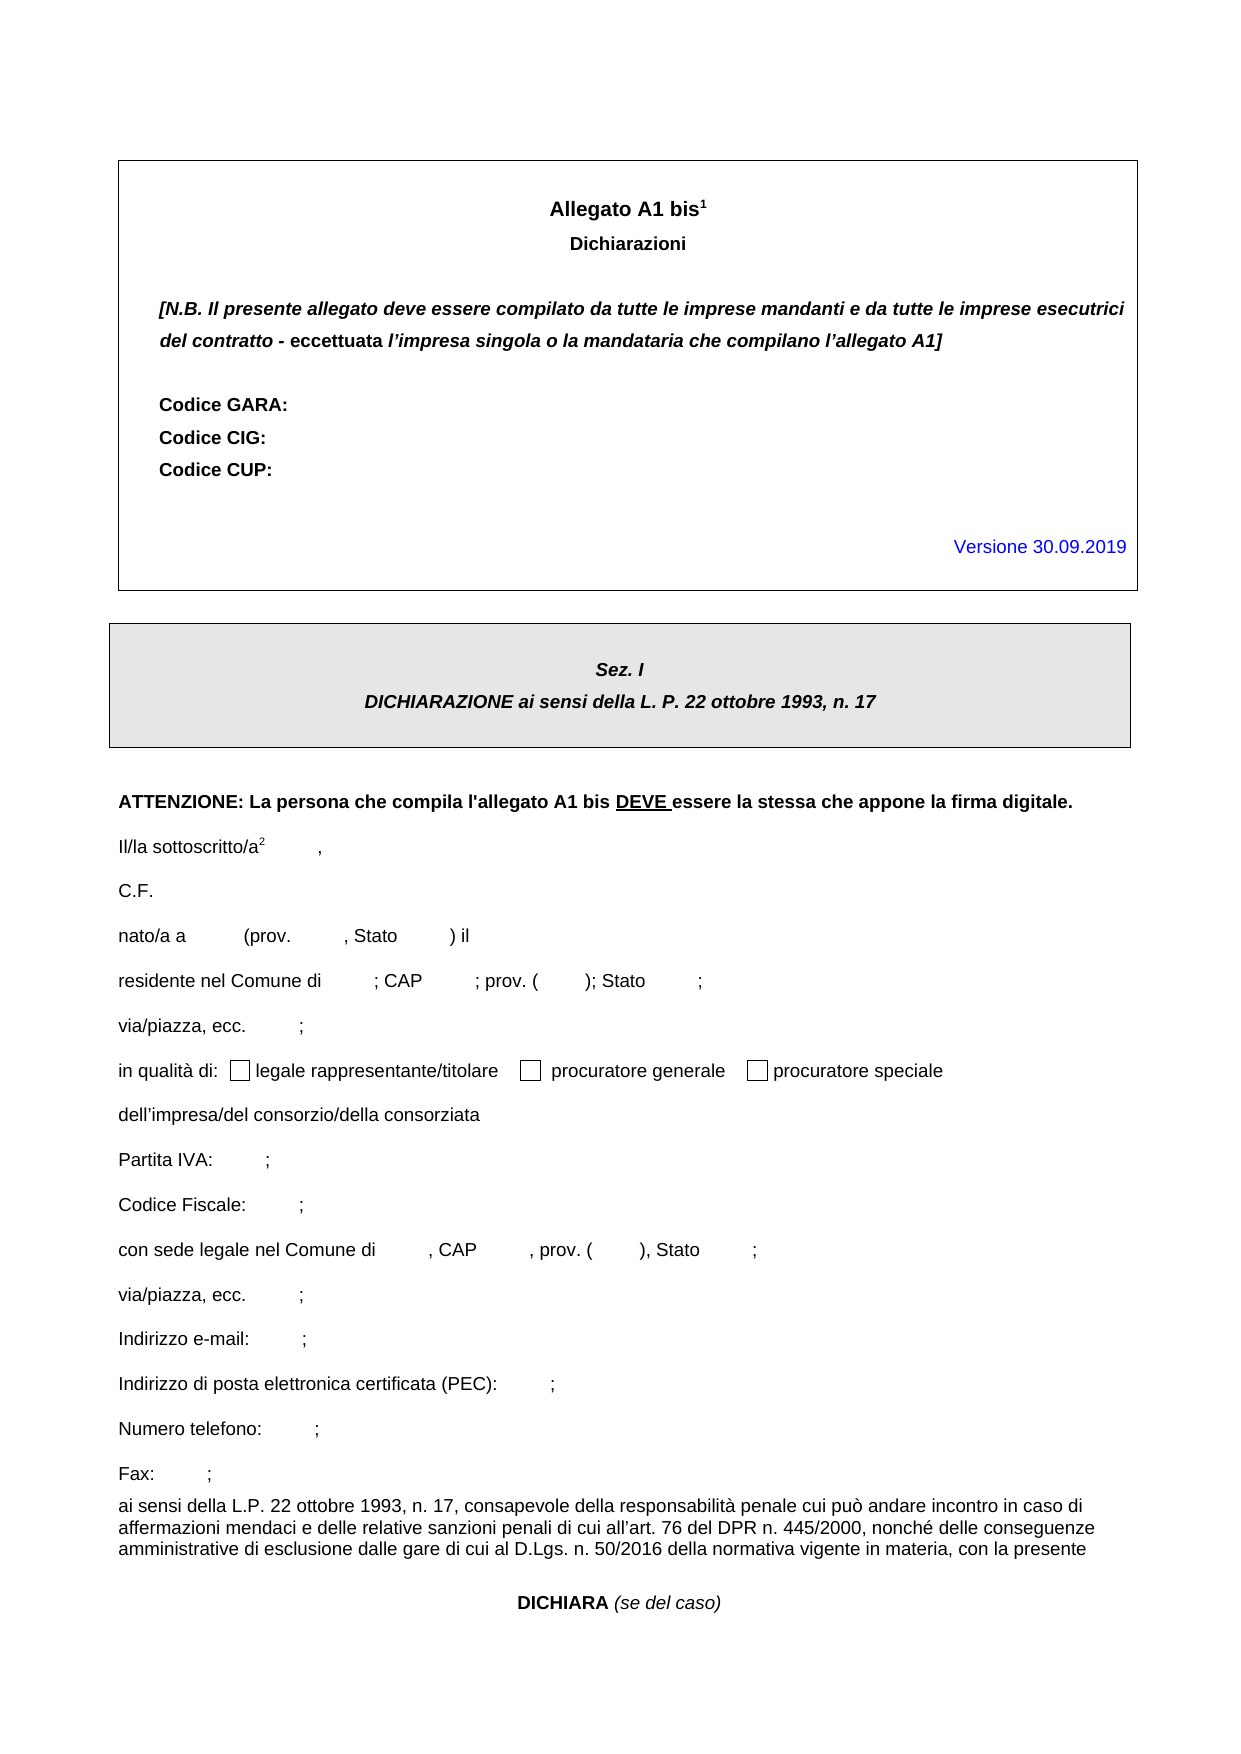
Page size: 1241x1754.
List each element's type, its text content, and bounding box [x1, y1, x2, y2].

text con sede legale nel Comune di , , prov. ( ), Stato ; [118, 1239, 1122, 1260]
text Fax: ; [118, 1463, 1122, 1484]
text DICHIARAZIONE ai sensi della L. P. 22 ottobre 1993, n. 17 [110, 688, 1130, 712]
text DICHIARA (se del caso) [118, 1592, 1122, 1613]
text C.F. [118, 880, 1122, 902]
text residente nel Comune di ; ; prov. ( ); Stato ; [118, 970, 1122, 991]
text Il/la sottoscritto/a , [118, 836, 1122, 857]
text in qualità di: legale rappresentante/titolare procuratore generale procuratore speciale [118, 1059, 1122, 1081]
text Codice Fiscale: ; [118, 1194, 1122, 1215]
text ATTENZIONE: La persona che compila l'allegato A1 bis DEVE essere la stessa che appone la firma digitale. [118, 791, 1122, 812]
text via/piazza, ecc. ; [118, 1283, 1122, 1305]
text Indirizzo e-mail: ; [118, 1328, 1122, 1350]
text Sez. I [110, 655, 1130, 680]
text dell’impresa/del consorzio/della consorziata [118, 1104, 1122, 1126]
table_header Allegato A1 bis Dichiarazioni [N.B. Il presente allegato deve essere compilato da tutte le imprese mandanti e da tutte le imprese esecutrici del contratto - eccettuata l’impresa singola o la mandataria che compilano l’allegato A1] Codice GARA: Codice CIG: Codice CUP: Versione 30.09.2019 [119, 161, 1137, 590]
text ai sensi della L.P. 22 ottobre 1993, n. 17, consapevole della responsabilità penale cui può andare incontro in caso di affermazioni mendaci e delle relative sanzioni penali di cui all’art. 76 del DPR n. 445/2000, nonché delle conseguenze amministrative di esclusione dalle gare di cui al D.Lgs. n. 50/2016 della normativa vigente in materia, con la presente [118, 1495, 1122, 1559]
text Numero telefono: ; [118, 1418, 1122, 1439]
text Indirizzo di posta elettronica certificata (PEC): ; [118, 1373, 1122, 1394]
text via/piazza, ecc. ; [118, 1015, 1122, 1036]
text Partita IVA: ; [118, 1149, 1122, 1171]
text nato/a a (prov. , Stato ) il [118, 925, 1122, 947]
